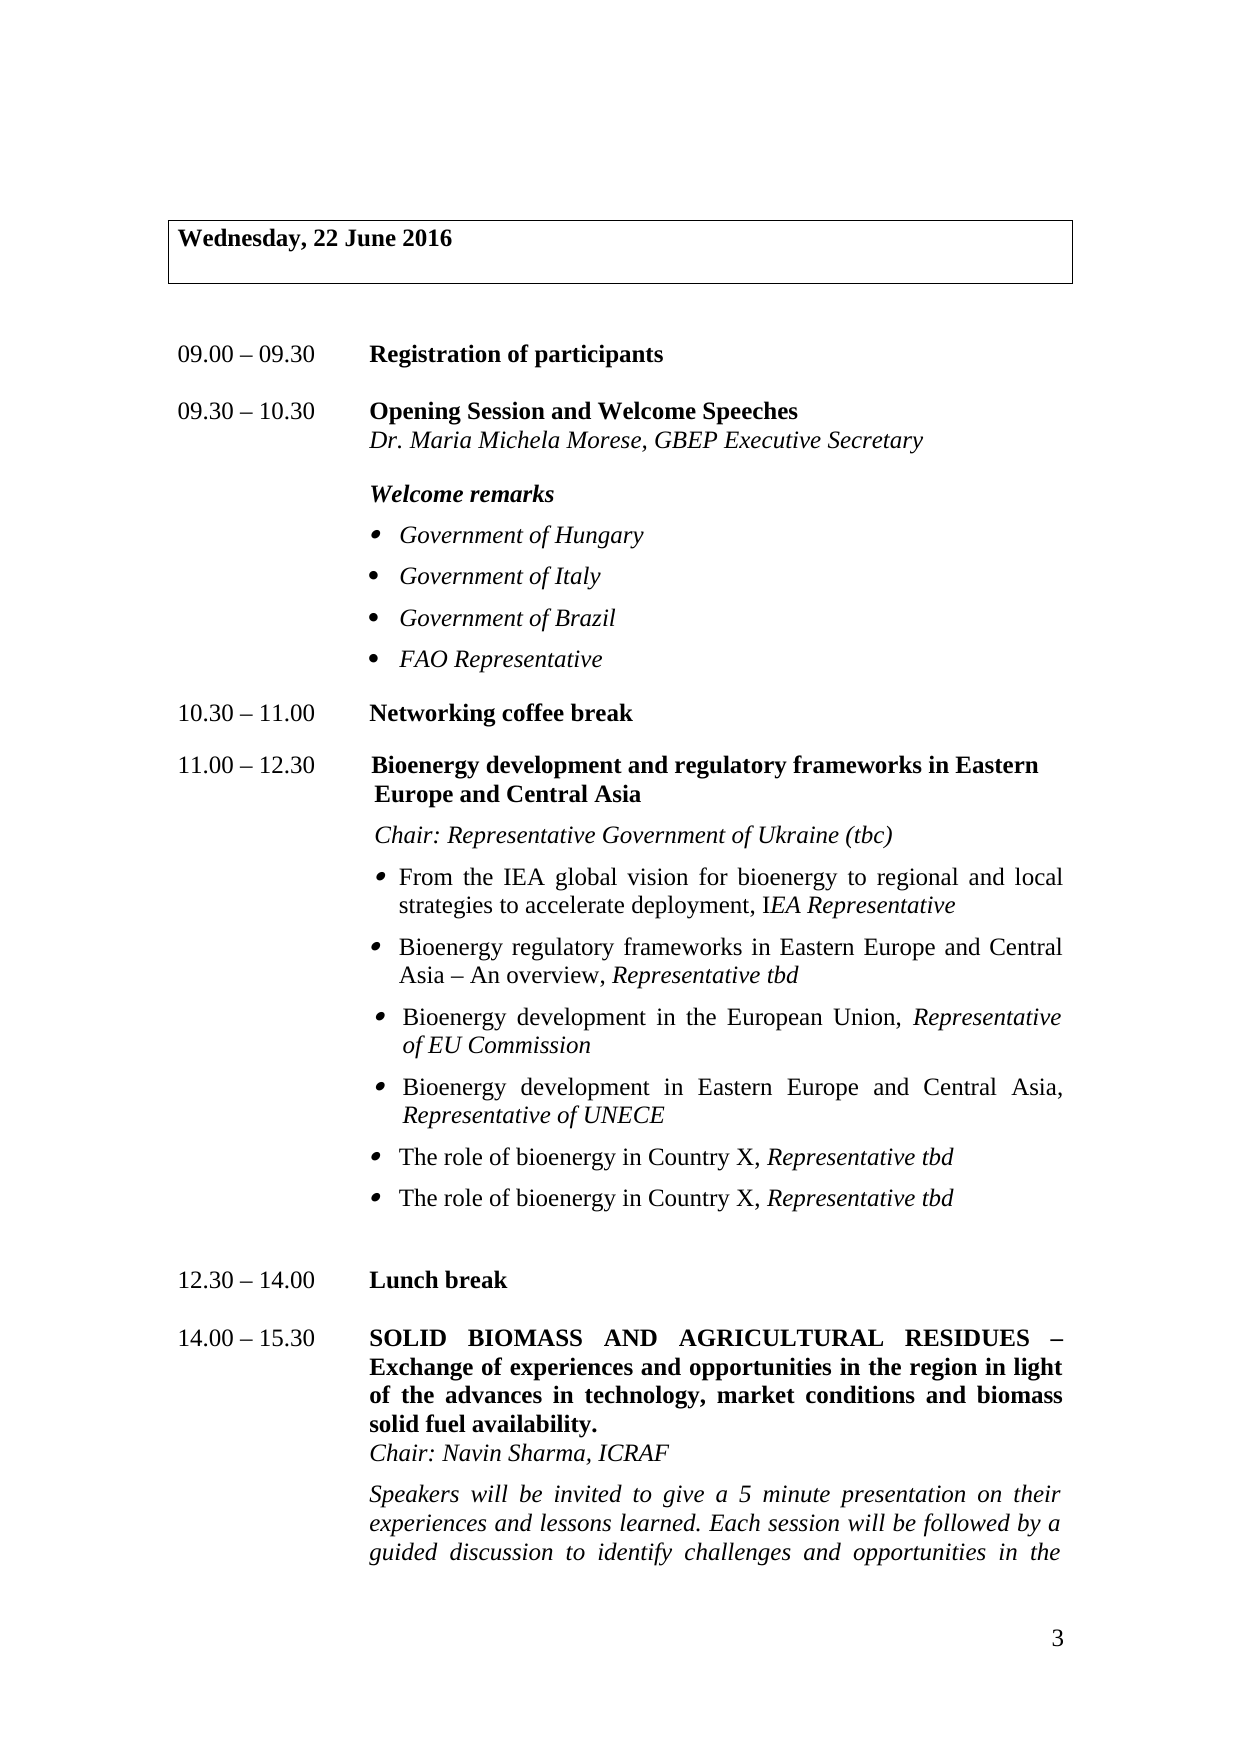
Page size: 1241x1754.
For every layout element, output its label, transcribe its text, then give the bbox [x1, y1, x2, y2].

list Government of Italy [369, 561, 1064, 590]
text 11.00 – 12.30 Bioenergy development and regulatory frameworks in Eastern Europe and Central Asia [177, 750, 1064, 808]
text Chair: Representative Government of Ukraine (tbc) [374, 820, 1064, 849]
list The role of bioenergy in Country X, Representative tbd [369, 1183, 1064, 1212]
list Government of Brazil [369, 603, 1064, 631]
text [369, 1479, 1064, 1565]
list Bioenergy development in the European Union, Representative of EU Commission [374, 1002, 1064, 1059]
list FAO Representative [369, 644, 1064, 673]
list Bioenergy regulatory frameworks in Eastern Europe and Central Asia – An overview, Representative tbd [369, 932, 1064, 989]
text 09.00 – 09.30 Registration of participants [177, 339, 1064, 368]
list The role of bioenergy in Country X, Representative tbd [369, 1142, 1064, 1170]
text 12.30 – 14.00 Lunch break [177, 1265, 1064, 1294]
text Dr. Maria Michela Morese, GBEP Executive Secretary [177, 425, 1064, 454]
list Bioenergy development in Eastern Europe and Central Asia, Representative of UNECE [374, 1072, 1064, 1129]
text Chair: Navin Sharma, ICRAF [369, 1438, 1064, 1467]
list Government of Hungary [369, 520, 1064, 549]
text 10.30 – 11.00 Networking coffee break [177, 698, 1064, 726]
text Welcome remarks [177, 479, 1064, 508]
text 09.30 – 10.30 Opening Session and Welcome Speeches [177, 396, 1064, 425]
text Wednesday, 22 June 2016 [169, 221, 1072, 252]
text 14.00 – 15.30 SOLID BIOMASS AND AGRICULTURAL RESIDUES – Exchange of experiences and opportunities in the region in light of the advances in technology, market conditions and biomass solid fuel availability. [177, 1323, 1064, 1438]
list From the IEA global vision for bioenergy to regional and local strategies to accelerate deployment, IEA Representative [374, 862, 1064, 919]
